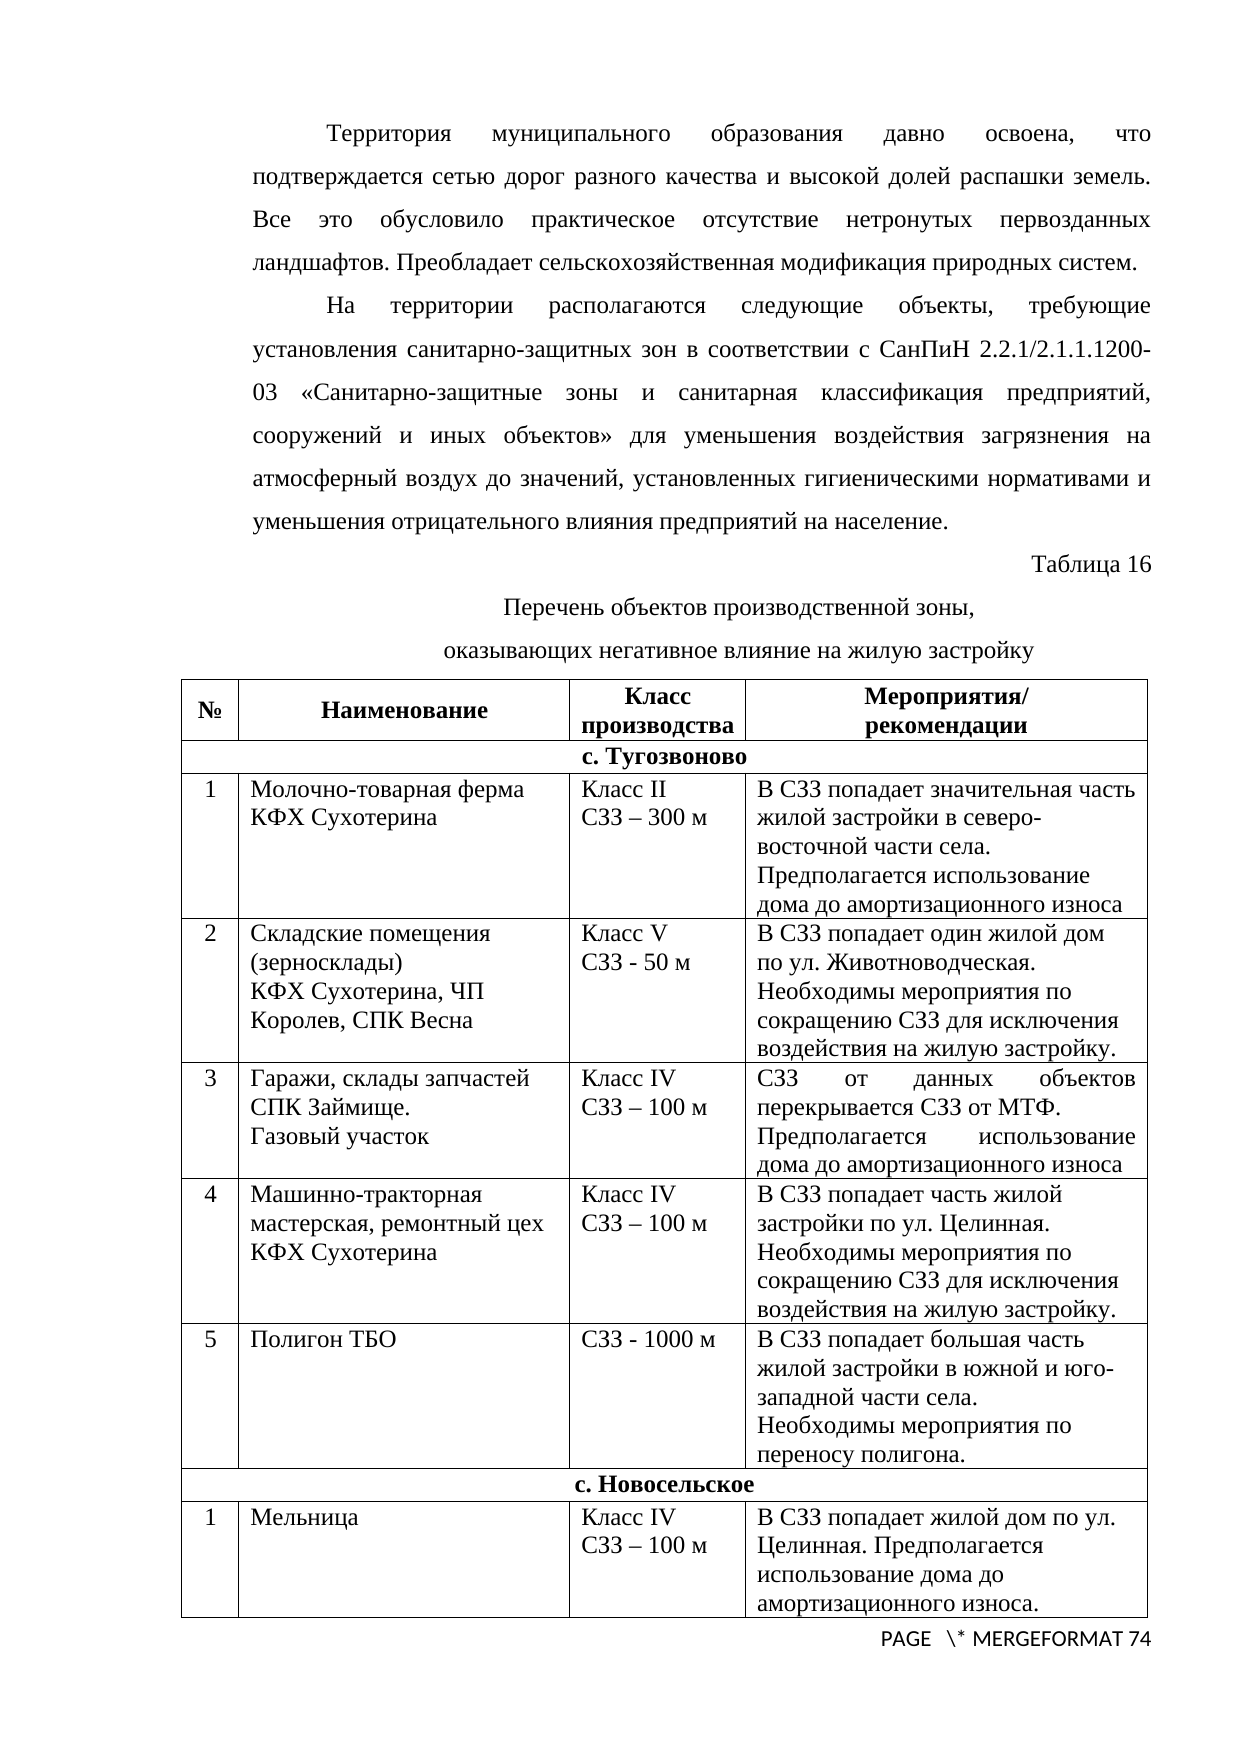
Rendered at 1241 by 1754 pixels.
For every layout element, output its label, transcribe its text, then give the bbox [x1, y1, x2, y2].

table_cell Класс V СЗЗ - 50 м [570, 919, 745, 1062]
table_cell Класс IV СЗЗ – 100 м [570, 1179, 745, 1323]
table_cell СЗЗ - 1000 м [570, 1324, 745, 1468]
table_cell Класс IV СЗЗ – 100 м [570, 1063, 745, 1178]
table_header № [182, 680, 238, 740]
text Территория муниципального образования давно освоена, что подтверждается сетью дорог разного качества и высокой долей распашки земель. Все это обусловило практическое отсутствие нетронутых первозданных ландшафтов. Преобладает сельскохозяйственная модификация природных систем. [252, 118, 1152, 276]
table_cell Мельница [239, 1502, 569, 1617]
text На территории располагаются следующие объекты, требующие установления санитарно-защитных зон в соответствии с СанПиН 2.2.1/2.1.1.1200-03 «Санитарно-защитные зоны и санитарная классификация предприятий, сооружений и иных объектов» для уменьшения воздействия загрязнения на атмосферный воздух до значений, установленных гигиеническими нормативами и уменьшения отрицательного влияния предприятий на население. [252, 291, 1152, 535]
table_cell Класс IV СЗЗ – [570, 1502, 745, 1617]
table_cell Класс II СЗЗ – 300 м [570, 774, 745, 917]
table_cell Полигон ТБО [239, 1324, 569, 1468]
table_cell с. Новосельское [182, 1469, 1147, 1501]
table_cell В СЗЗ попадает часть жилой застройки по ул. Целинная. Необходимы мероприятия по сокращению СЗЗ для исключения воздействия на жилую застройку. [746, 1179, 1147, 1323]
table_cell 1 [182, 774, 238, 917]
table_cell 1 [182, 1502, 238, 1617]
table_cell В СЗЗ попадает большая часть жилой застройки в южной и юго-западной части села. Необходимы мероприятия по переносу полигона. [746, 1324, 1147, 1468]
table_cell В СЗЗ попадает жилой дом по ул. Целинная. Предполагается использование дома до амортизационного износа. [746, 1502, 1147, 1617]
table_header Класс производства [570, 680, 745, 740]
table_cell 2 [182, 919, 238, 1062]
table_cell 5 [182, 1324, 238, 1468]
text Таблица 16 [252, 549, 1152, 578]
table_cell Складские помещения (зерносклады) КФХ Сухотерина, ЧП Королев, СПК Весна [239, 919, 569, 1062]
text оказывающих негативное влияние на жилую застройку [252, 636, 1152, 664]
table_cell Машинно-тракторная мастерская, ремонтный цех КФХ Сухотерина [239, 1179, 569, 1323]
table_cell 4 [182, 1179, 238, 1323]
table_cell Молочно-товарная ферма КФХ Сухотерина [239, 774, 569, 917]
table_cell СЗЗ от данных объектов перекрывается СЗЗ от МТФ. Предполагается использование дома до амортизационного износа [746, 1063, 1147, 1178]
table_header Мероприятия/ рекомендации [746, 680, 1147, 740]
text Перечень объектов производственной зоны, [252, 592, 1152, 621]
table_cell В СЗЗ попадает значительная часть жилой застройки в северо-восточной части села. Предполагается использование дома до амортизационного износа [746, 774, 1147, 917]
table_header Наименование [239, 680, 569, 740]
table_cell Гаражи, склады запчастей СПК Займище. Газовый участок [239, 1063, 569, 1178]
table_cell с. Тугозвоново [182, 741, 1147, 773]
table_cell В СЗЗ попадает один жилой дом по ул. Животноводческая. Необходимы мероприятия по сокращению СЗЗ для исключения воздействия на жилую застройку. [746, 919, 1147, 1062]
table_cell 3 [182, 1063, 238, 1178]
